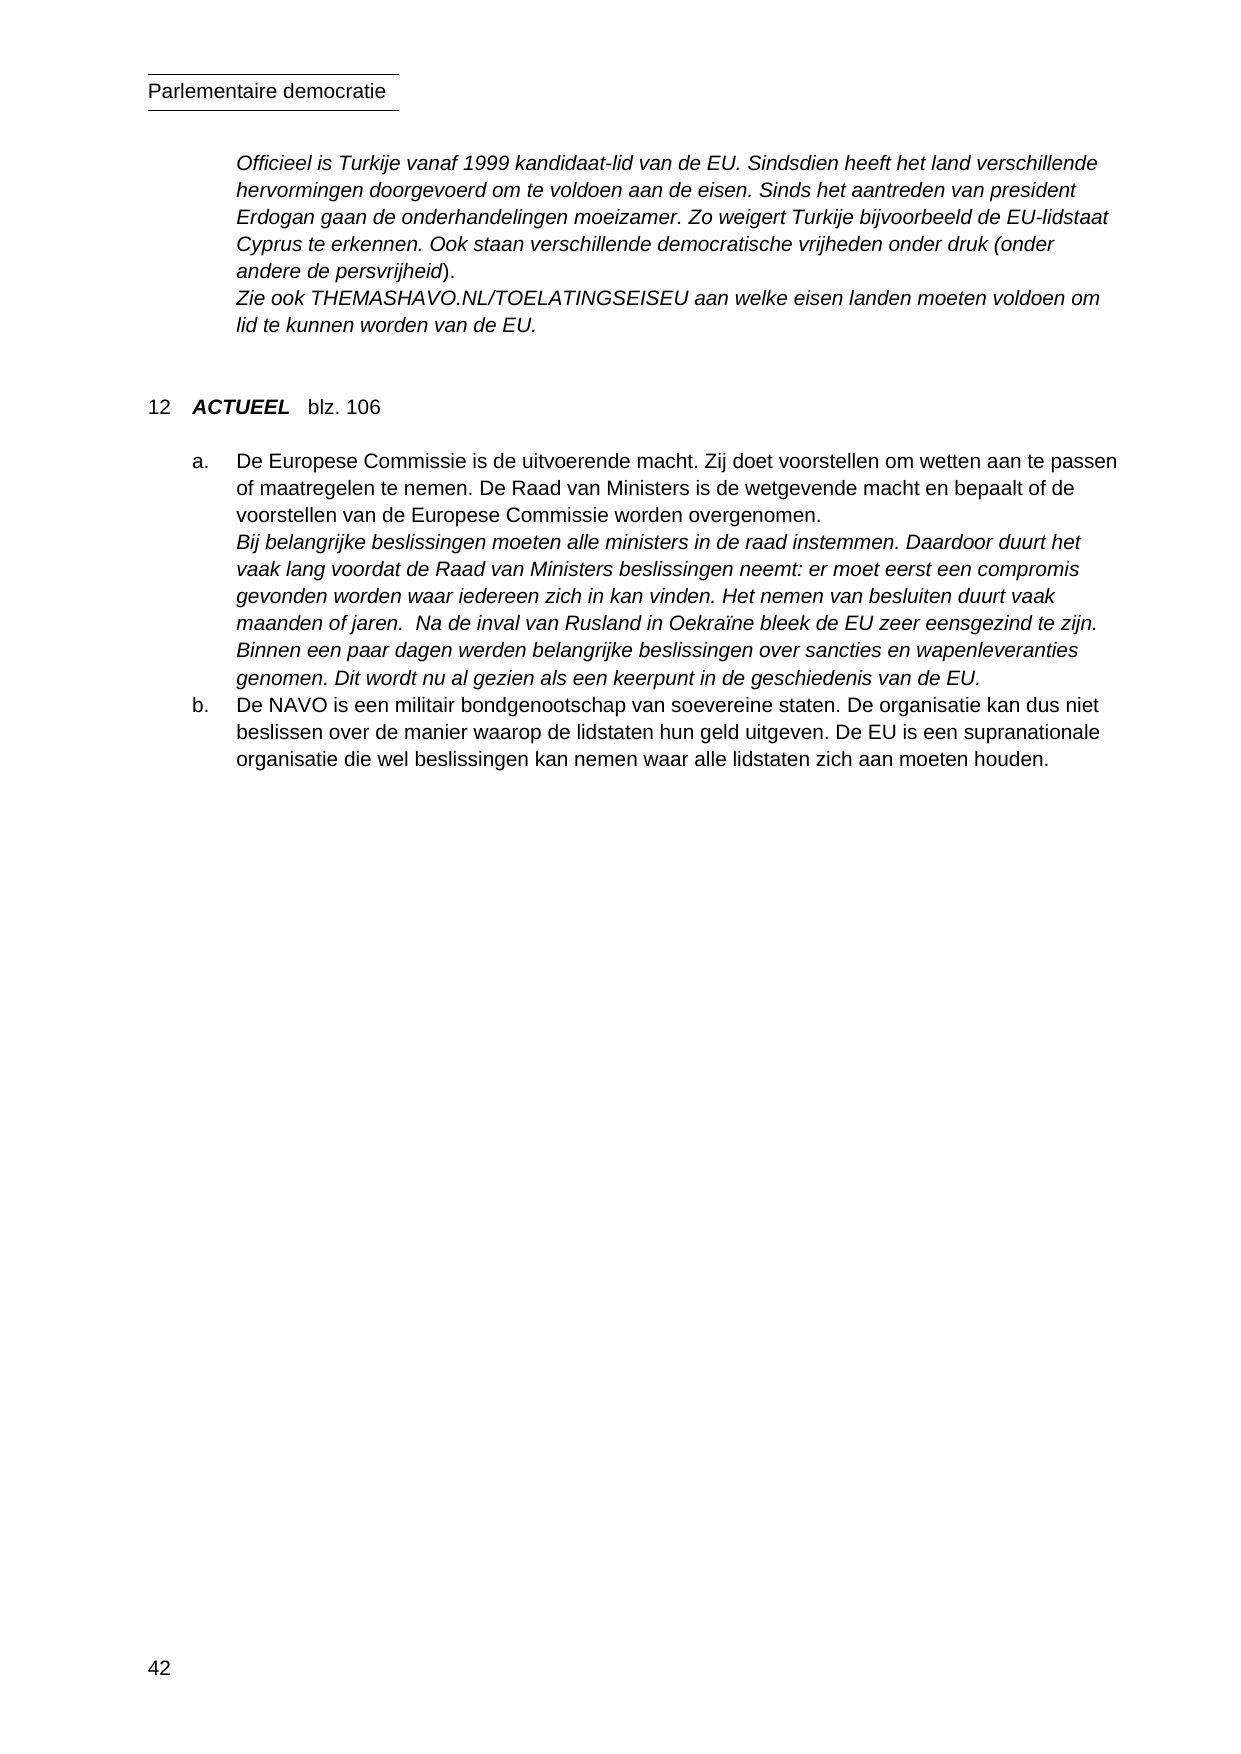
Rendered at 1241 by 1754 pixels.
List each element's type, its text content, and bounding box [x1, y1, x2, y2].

list a. De Europese Commissie is de uitvoerende macht. Zij doet voorstellen om wetten aan te passen of maatregelen te nemen. De Raad van Ministers is de wetgevende macht en bepaalt of de voorstellen van de Europese Commissie worden overgenomen. [192, 446, 1125, 527]
list b. De NAVO is een militair bondgenootschap van soevereine staten. De organisatie kan dus niet beslissen over de manier waarop de lidstaten hun geld uitgeven. De EU is een supranationale organisatie die wel beslissingen kan nemen waar alle lidstaten zich aan moeten houden. [192, 689, 1125, 771]
text Bij belangrijke beslissingen moeten alle ministers in de raad instemmen. Daardoor duurt het vaak lang voordat de Raad van Ministers beslissingen neemt: er moet eerst een compromis gevonden worden waar iedereen zich in kan vinden. Het nemen van besluiten duurt vaak maanden of jaren. Na de inval van Rusland in Oekraïne bleek de EU zeer eensgezind te zijn. Binnen een paar dagen werden belangrijke beslissingen over sancties en wapenleveranties genomen. Dit wordt nu al gezien als een keerpunt in de geschiedenis van de EU. [236, 527, 1125, 689]
text Officieel is Turkije vanaf 1999 kandidaat-lid van de EU. Sindsdien heeft het land verschillende hervormingen doorgevoerd om te voldoen aan de eisen. Sinds het aantreden van president Erdogan gaan de onderhandelingen moeizamer. Zo weigert Turkije bijvoorbeeld de EU-lidstaat Cyprus te erkennen. Ook staan verschillende democratische vrijheden onder druk (onder andere de persvrijheid). [236, 148, 1125, 283]
text Zie ook THEMASHAVO.NL/TOELATINGSEISEU aan welke eisen landen moeten voldoen om lid te kunnen worden van de EU. [236, 283, 1125, 337]
text 12 ACTUEEL blz. 106 [148, 391, 1125, 418]
